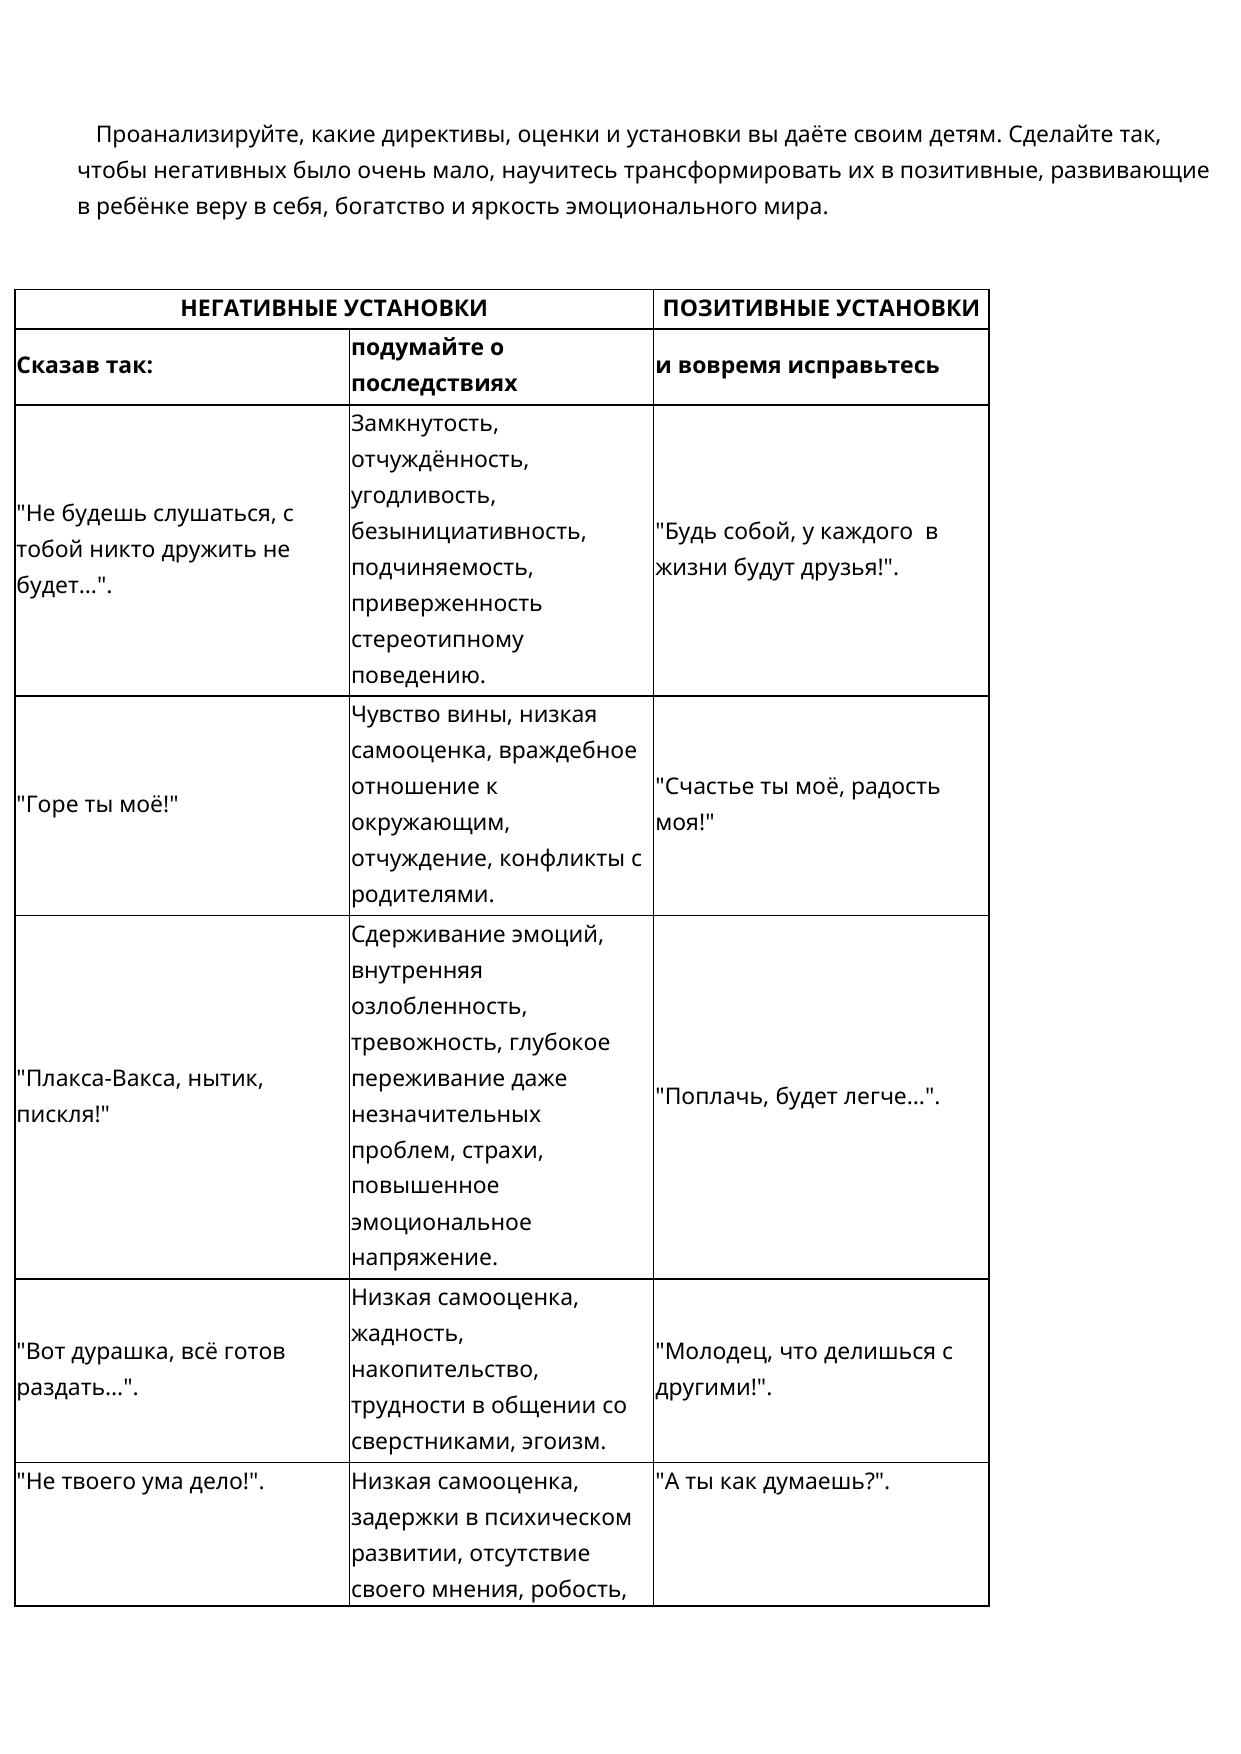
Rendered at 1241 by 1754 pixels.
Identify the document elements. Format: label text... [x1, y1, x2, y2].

table_cell "Горе ты моё!" [16, 697, 349, 915]
table_cell Чувство вины, низкая самооценка, враждебное отношение к окружающим, отчуждение, конфликты с родителями. [350, 697, 653, 915]
table_cell Сказав так: [16, 330, 349, 404]
table_cell "Счастье ты моё, радость моя!" [654, 697, 988, 915]
table_cell Замкнутость, отчуждённость, угодливость, безынициативность, подчиняемость, приверженность стереотипному поведению. [350, 406, 653, 695]
table_cell "Вот дурашка, всё готов раздать…". [16, 1280, 349, 1462]
table_header ПОЗИТИВНЫЕ УСТАНОВКИ [654, 290, 988, 328]
table_cell "Поплачь, будет легче…". [654, 916, 988, 1278]
text Проанализируйте, какие директивы, оценки и установки вы даёте своим детям. Сделайте так, чтобы негативных было очень мало, научитесь трансформировать их в позитивные, развивающие в ребёнке веру в себя, богатство и яркость эмоционального мира. [77, 118, 1222, 221]
table_cell "Не будешь слушаться, с тобой никто дружить не будет…". [16, 406, 349, 695]
table_header НЕГАТИВНЫЕ УСТАНОВКИ [16, 290, 653, 328]
table_cell "Молодец, что делишься с другими!". [654, 1280, 988, 1462]
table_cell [654, 1463, 988, 1605]
table_cell и вовремя исправьтесь [654, 330, 988, 404]
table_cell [350, 1463, 653, 1605]
table_cell "Плакса-Вакса, нытик, пискля!" [16, 916, 349, 1278]
table_cell "Будь собой, у каждого в жизни будут друзья!". [654, 406, 988, 695]
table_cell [16, 1463, 349, 1605]
table_cell Сдерживание эмоций, внутренняя озлобленность, тревожность, глубокое переживание даже незначительных проблем, страхи, повышенное эмоциональное напряжение. [350, 916, 653, 1278]
table_cell Низкая самооценка, жадность, накопительство, трудности в общении со сверстниками, эгоизм. [350, 1280, 653, 1462]
table_cell подумайте о последствиях [350, 330, 653, 404]
